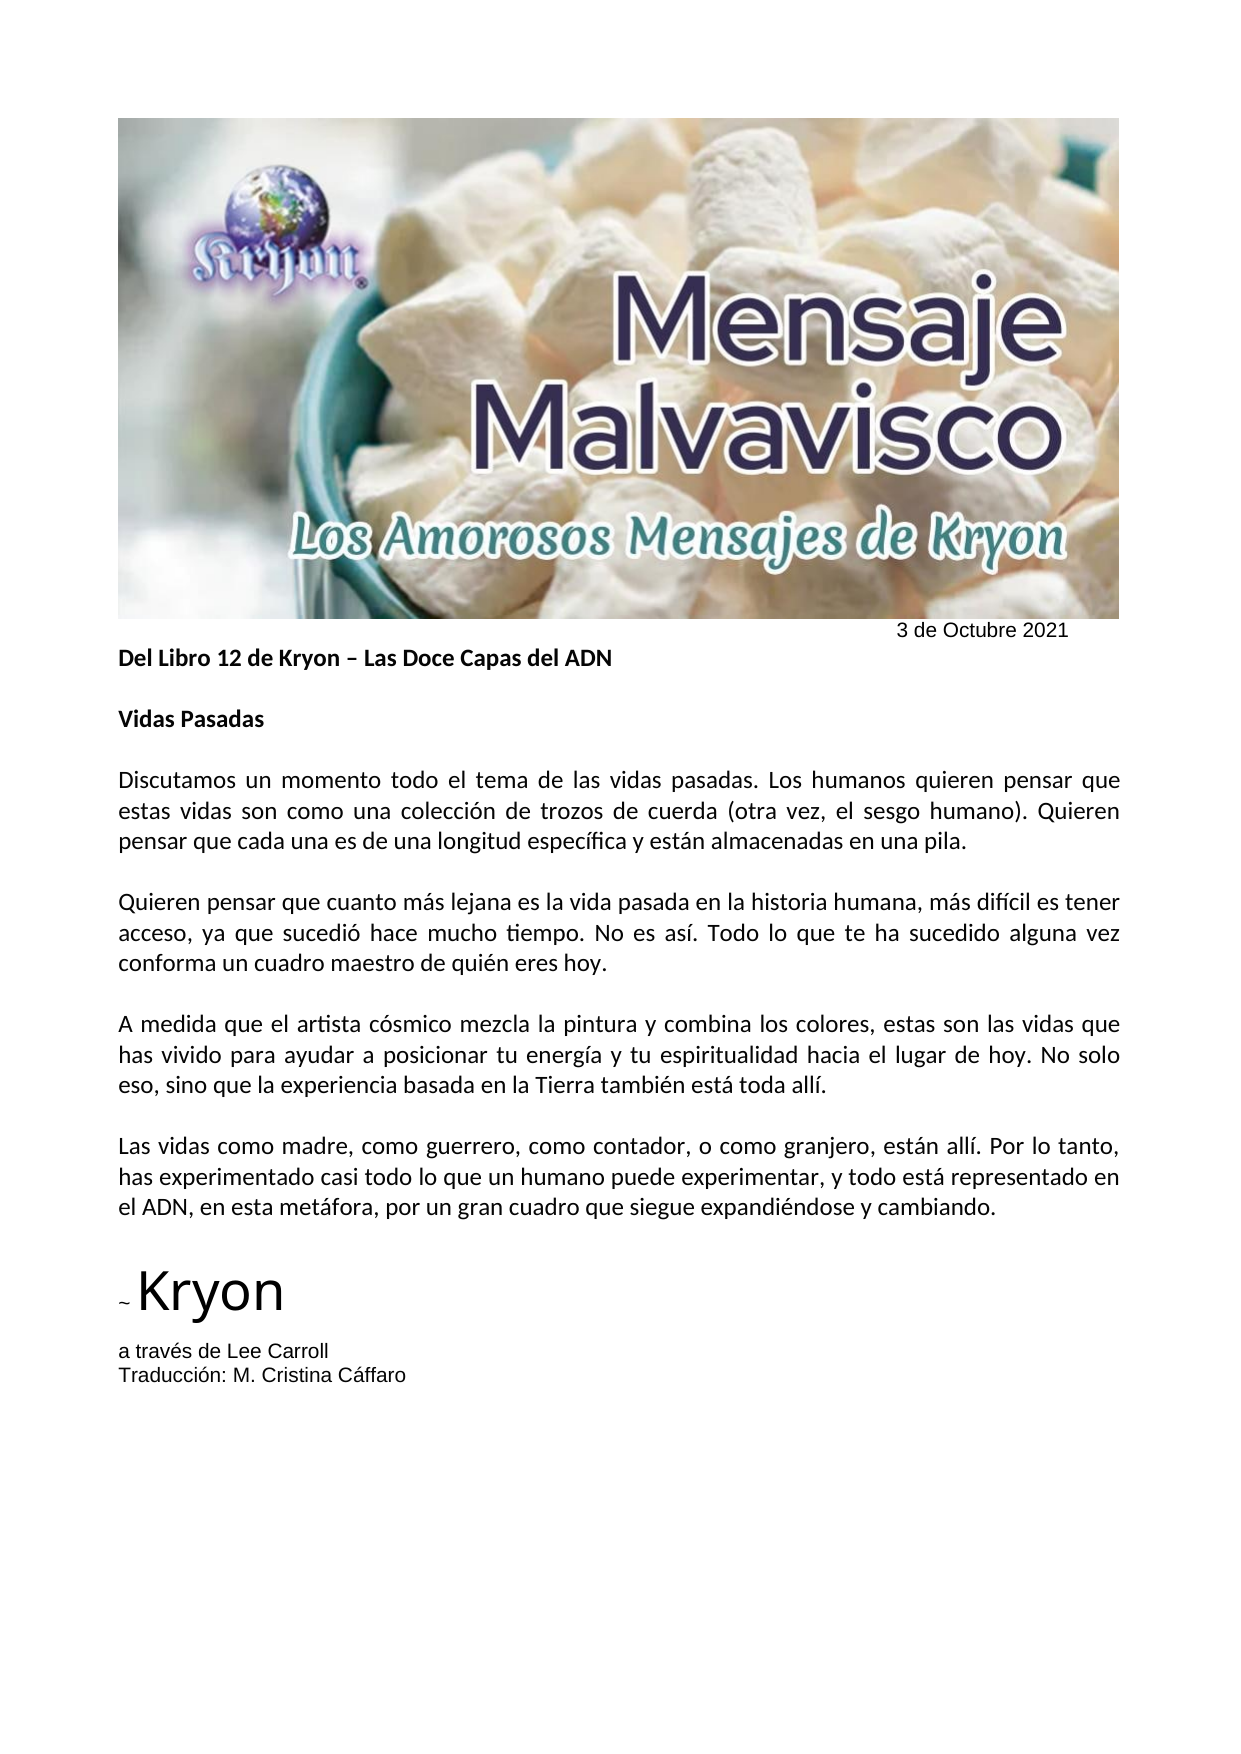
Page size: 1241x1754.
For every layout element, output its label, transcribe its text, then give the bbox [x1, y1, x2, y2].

text Del Libro 12 de Kryon – Las Doce Capas del ADN [118, 642, 1122, 673]
text a través de Lee Carroll Traducción: M. Cristina Cáffaro [118, 1339, 1122, 1416]
text ~ Kryon [118, 1222, 1122, 1326]
text A medida que el artista cósmico mezcla la pintura y combina los colores, estas son las vidas que has vivido para ayudar a posicionar tu energía y tu espiritualidad hacia el lugar de hoy. No solo eso, sino que la experiencia basada en la Tierra también está toda allí. [118, 978, 1122, 1100]
text 3 de Octubre 2021 [118, 618, 1122, 642]
text Quieren pensar que cuanto más lejana es la vida pasada en la historia humana, más difícil es tener acceso, ya que sucedió hace mucho tiempo. No es así. Todo lo que te ha sucedido alguna vez conforma un cuadro maestro de quién eres hoy. [118, 856, 1122, 978]
text Discutamos un momento todo el tema de las vidas pasadas. Los humanos quieren pensar que estas vidas son como una colección de trozos de cuerda (otra vez, el sesgo humano). Quieren pensar que cada una es de una longitud específica y están almacenadas en una pila. [118, 764, 1122, 856]
text Las vidas como madre, como guerrero, como contador, o como granjero, están allí. Por lo tanto, has experimentado casi todo lo que un humano puede experimentar, y todo está representado en el ADN, en esta metáfora, por un gran cuadro que siegue expandiéndose y cambiando. [118, 1100, 1122, 1222]
picture [118, 118, 1119, 619]
text Vidas Pasadas [118, 703, 1122, 734]
